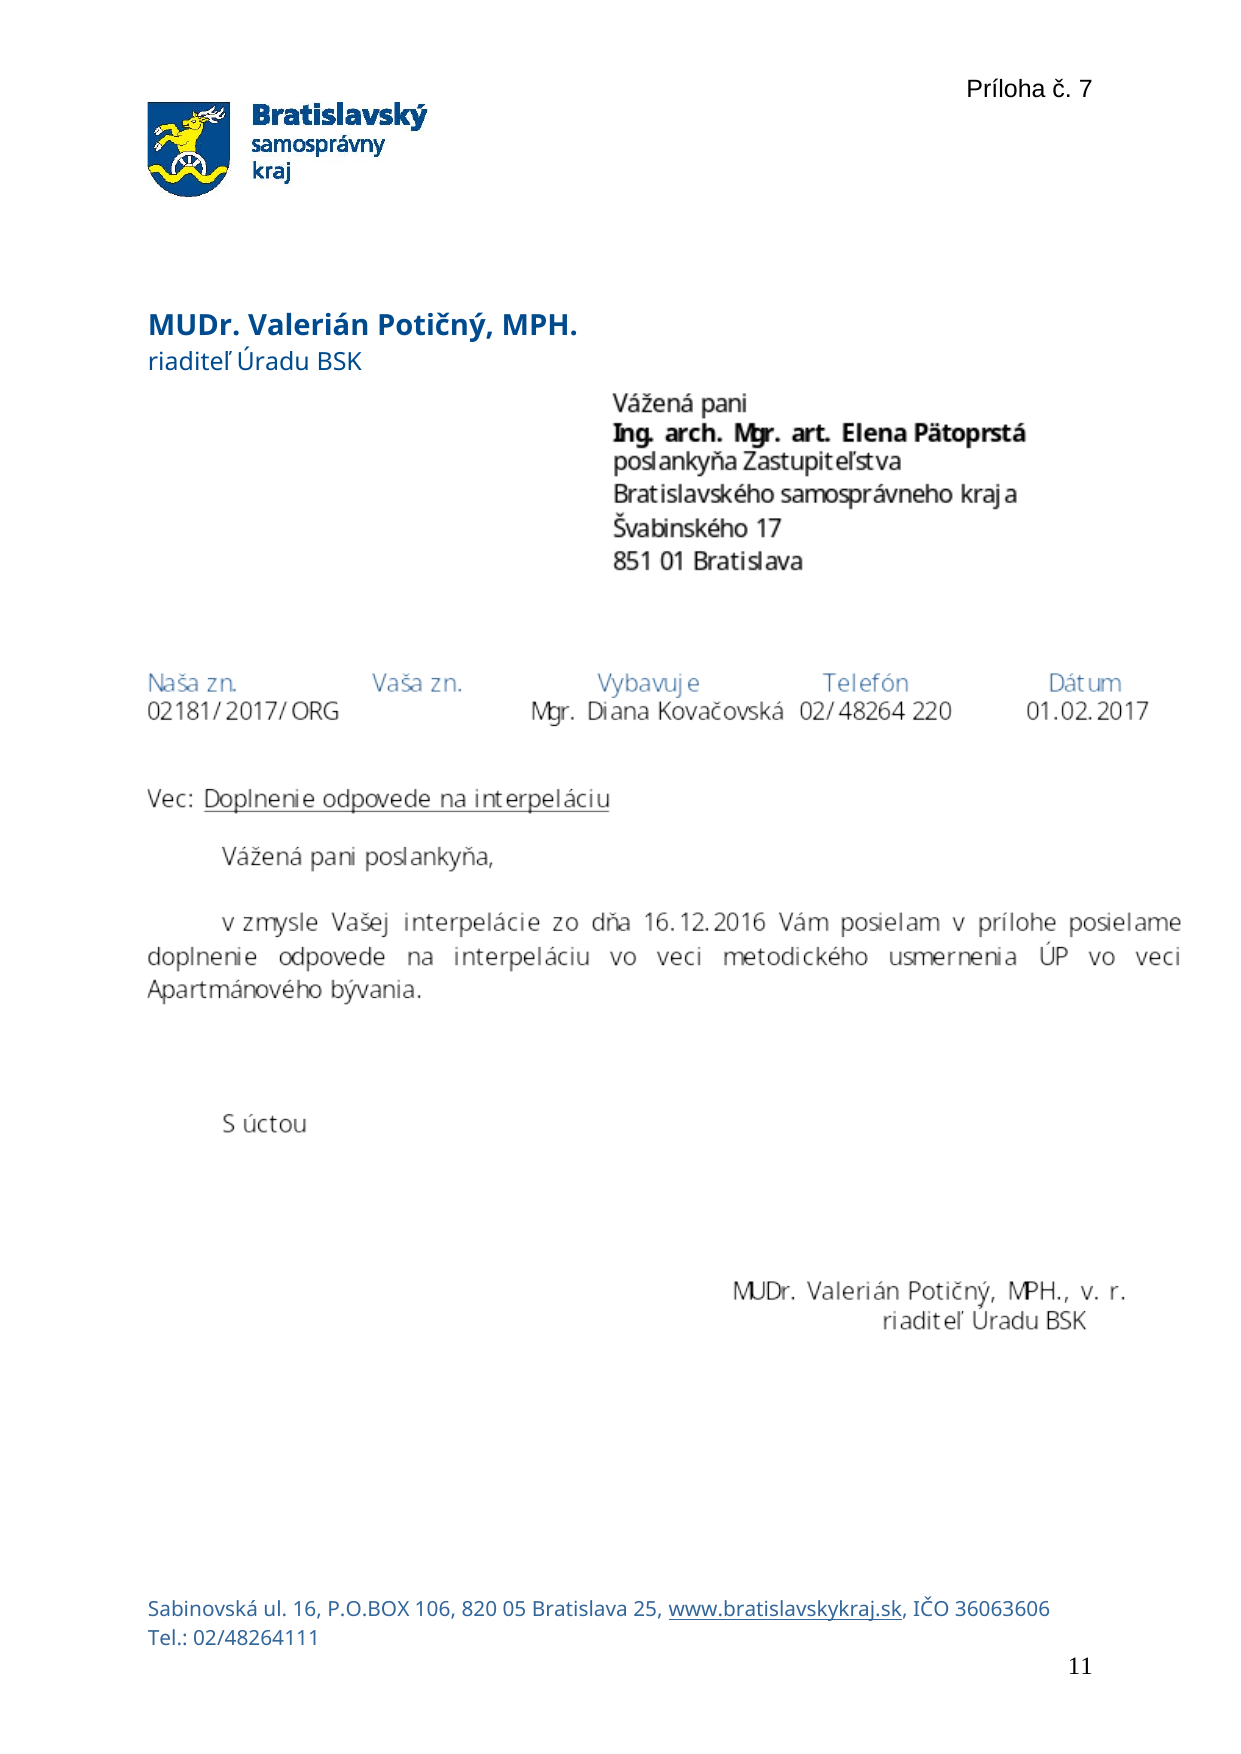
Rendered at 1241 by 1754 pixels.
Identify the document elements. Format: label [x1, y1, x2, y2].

picture [147, 102, 428, 197]
